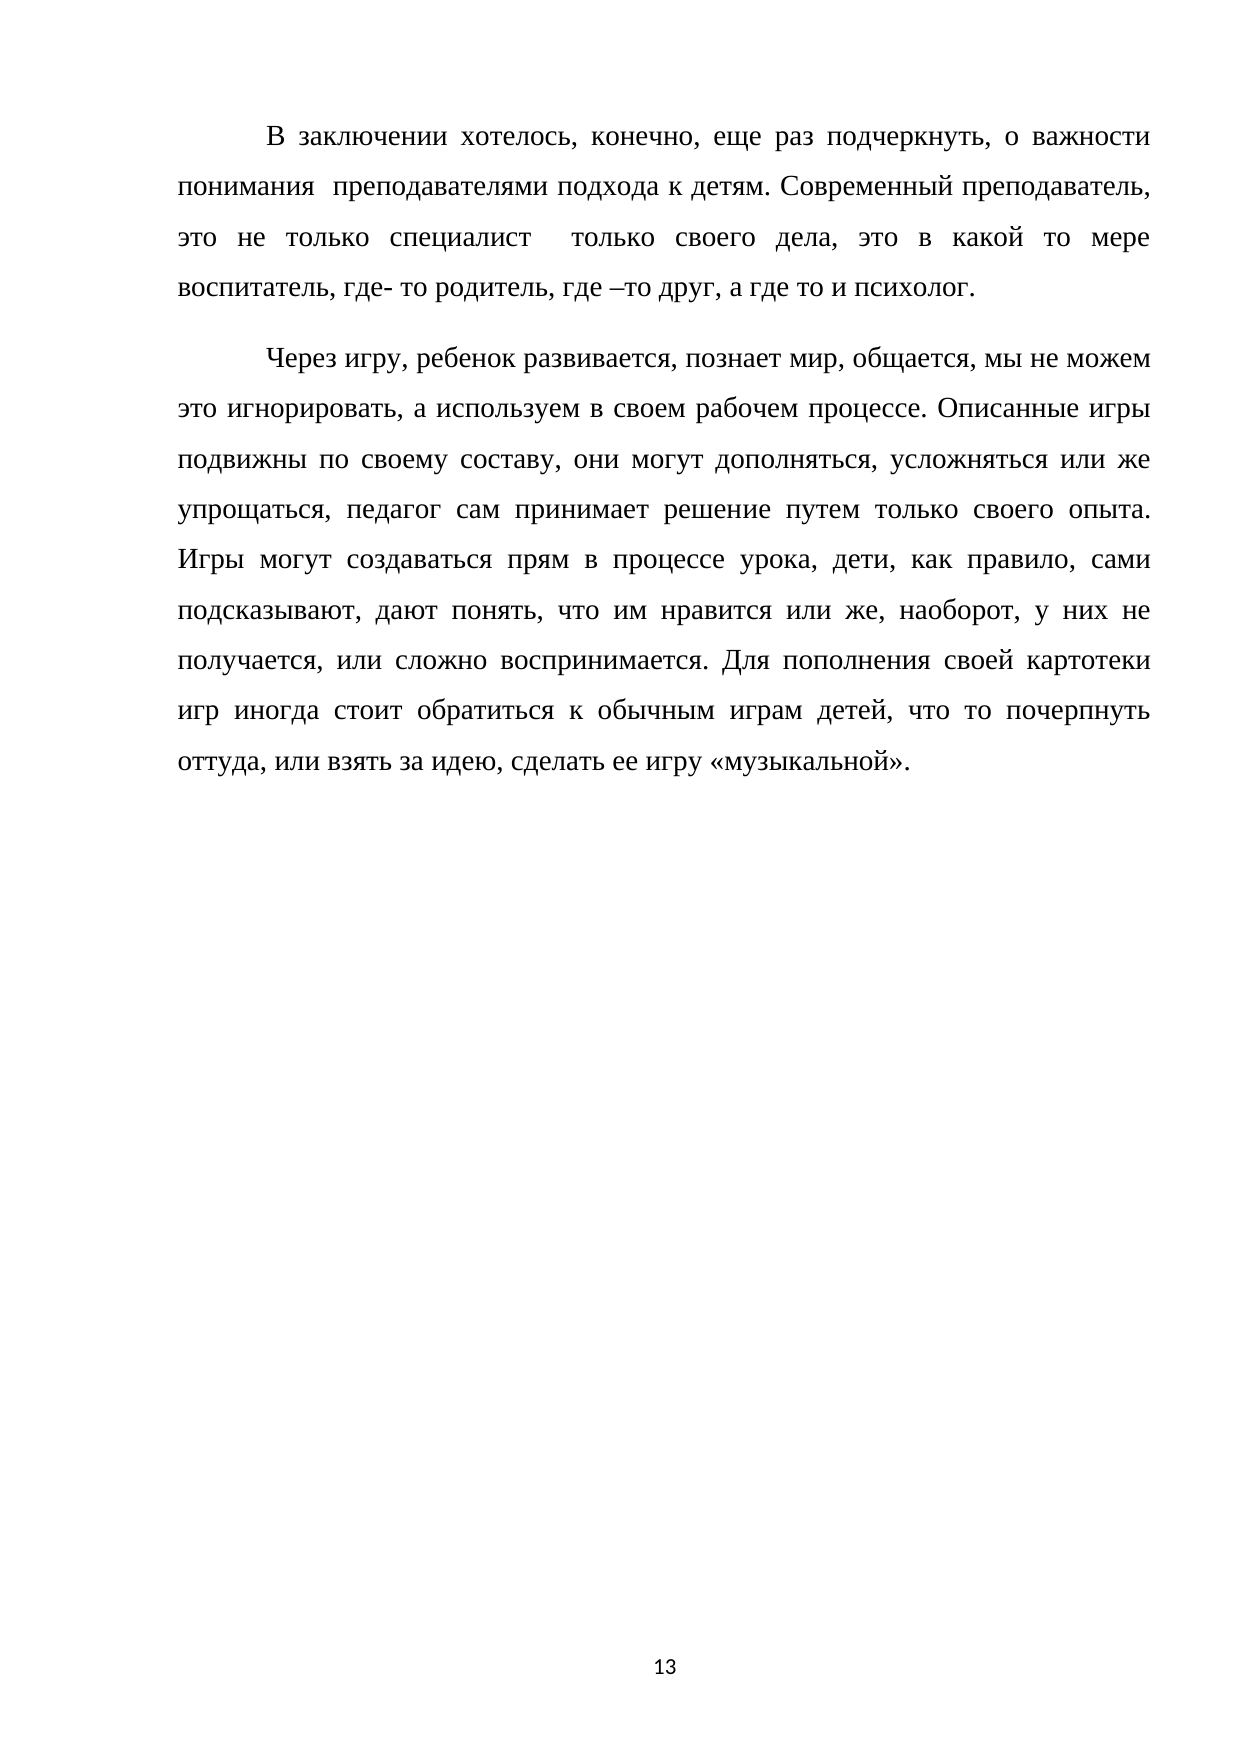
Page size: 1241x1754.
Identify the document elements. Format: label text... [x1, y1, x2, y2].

text В заключении хотелось, конечно, еще раз подчеркнуть, о важности понимания преподавателями подхода к детям. Современный преподаватель, это не только специалист только своего дела, это в какой то мере воспитатель, где- то родитель, где –то друг, а где то и психолог. [177, 118, 1152, 303]
text Через игру, ребенок развивается, познает мир, общается, мы не можем это игнорировать, а используем в своем рабочем процессе. Описанные игры подвижны по своему составу, они могут дополняться, усложняться или же упрощаться, педагог сам принимает решение путем только своего опыта. Игры могут создаваться прям в процессе урока, дети, как правило, сами подсказывают, дают понять, что им нравится или же, наоборот, у них не получается, или сложно воспринимается. Для пополнения своей картотеки игр иногда стоит обратиться к обычным играм детей, что то почерпнуть оттуда, или взять за идею, сделать ее игру «музыкальной». [177, 340, 1152, 776]
